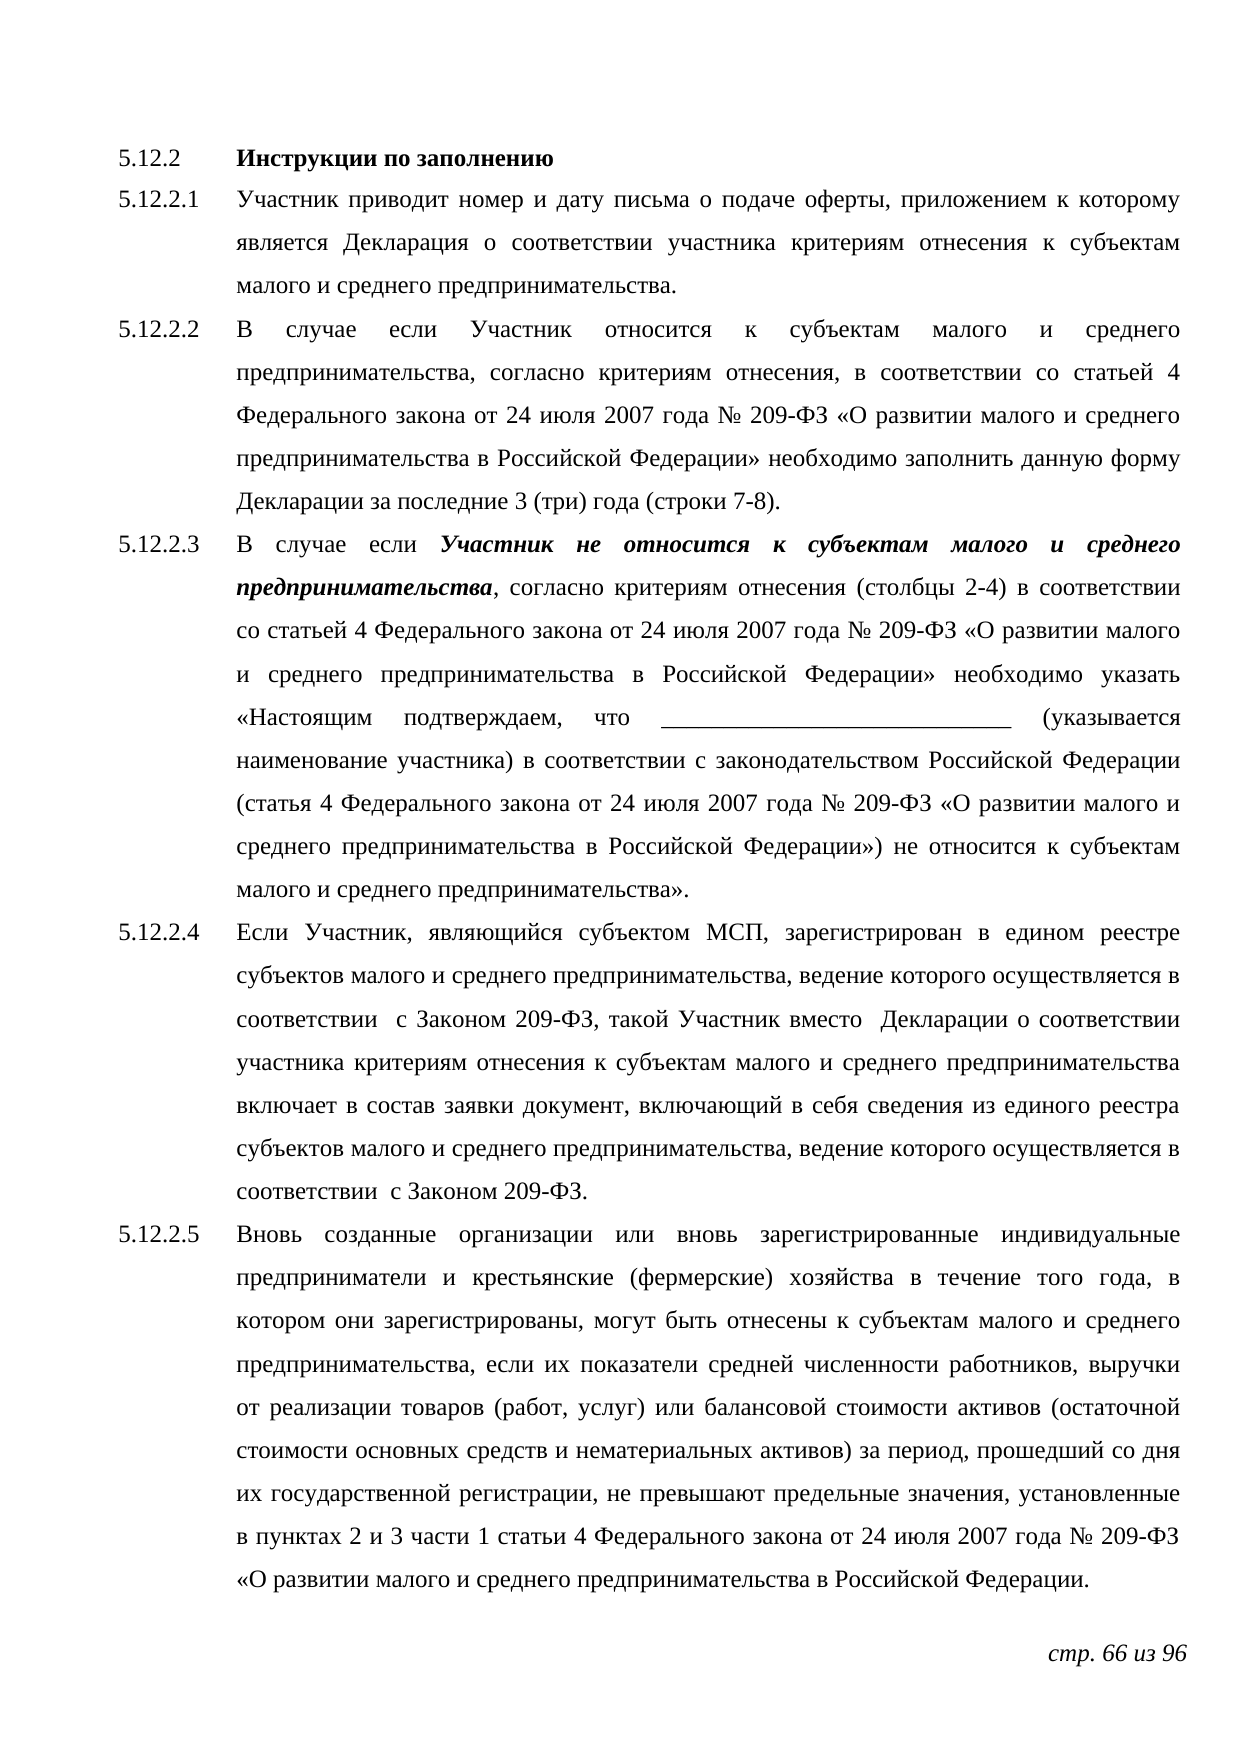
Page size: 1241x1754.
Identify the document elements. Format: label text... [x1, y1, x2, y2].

list Инструкции по заполнению [118, 143, 1181, 172]
text Участник приводит номер и дату письма о подаче оферты, приложением к которому является Декларация о соответствии участника критериям отнесения к субъектам малого и среднего предпринимательства. [118, 184, 1181, 299]
text Если Участник, являющийся субъектом МСП, зарегистрирован в едином реестре субъектов малого и среднего предпринимательства, ведение которого осуществляется в соответствии с Законом 209-ФЗ, такой Участник вместо Декларации о соответствии участника критериям отнесения к субъектам малого и среднего предпринимательства включает в состав заявки документ, включающий в себя сведения из единого реестра субъектов малого и среднего предпринимательства, ведение которого осуществляется в соответствии с Законом 209-ФЗ. [118, 917, 1181, 1205]
list В случае если Участник относится к субъектам малого и среднего предпринимательства, согласно критериям отнесения, в соответствии со статьей 4 Федерального закона от 24 июля 2007 года № 209-ФЗ «О развитии малого и среднего предпринимательства в Российской Федерации» необходимо заполнить данную форму Декларации за последние 3 (три) года (строки 7-8). [118, 314, 1181, 515]
text Вновь созданные организации или вновь зарегистрированные индивидуальные предприниматели и крестьянские (фермерские) хозяйства в течение того года, в котором они зарегистрированы, могут быть отнесены к субъектам малого и среднего предпринимательства, если их показатели средней численности работников, выручки от реализации товаров (работ, услуг) или балансовой стоимости активов (остаточной стоимости основных средств и нематериальных активов) за период, прошедший со дня их государственной регистрации, не превышают предельные значения, установленные в пунктах 2 и 3 части 1 статьи 4 Федерального закона от 24 июля 2007 года № 209-ФЗ «О развитии малого и среднего предпринимательства в Российской Федерации. [118, 1219, 1181, 1593]
list В случае если Участник не относится к субъектам малого и среднего предпринимательства, согласно критериям отнесения (столбцы 2-4) в соответствии со статьей 4 Федерального закона от 24 июля 2007 года № 209-ФЗ «О развитии малого и среднего предпринимательства в Российской Федерации» необходимо указать «Настоящим подтверждаем, что ____________________________ (указывается наименование участника) в соответствии с законодательством Российской Федерации (статья 4 Федерального закона от 24 июля 2007 года № 209-ФЗ «О развитии малого и среднего предпринимательства в Российской Федерации») не относится к субъектам малого и среднего предпринимательства». [118, 529, 1181, 903]
